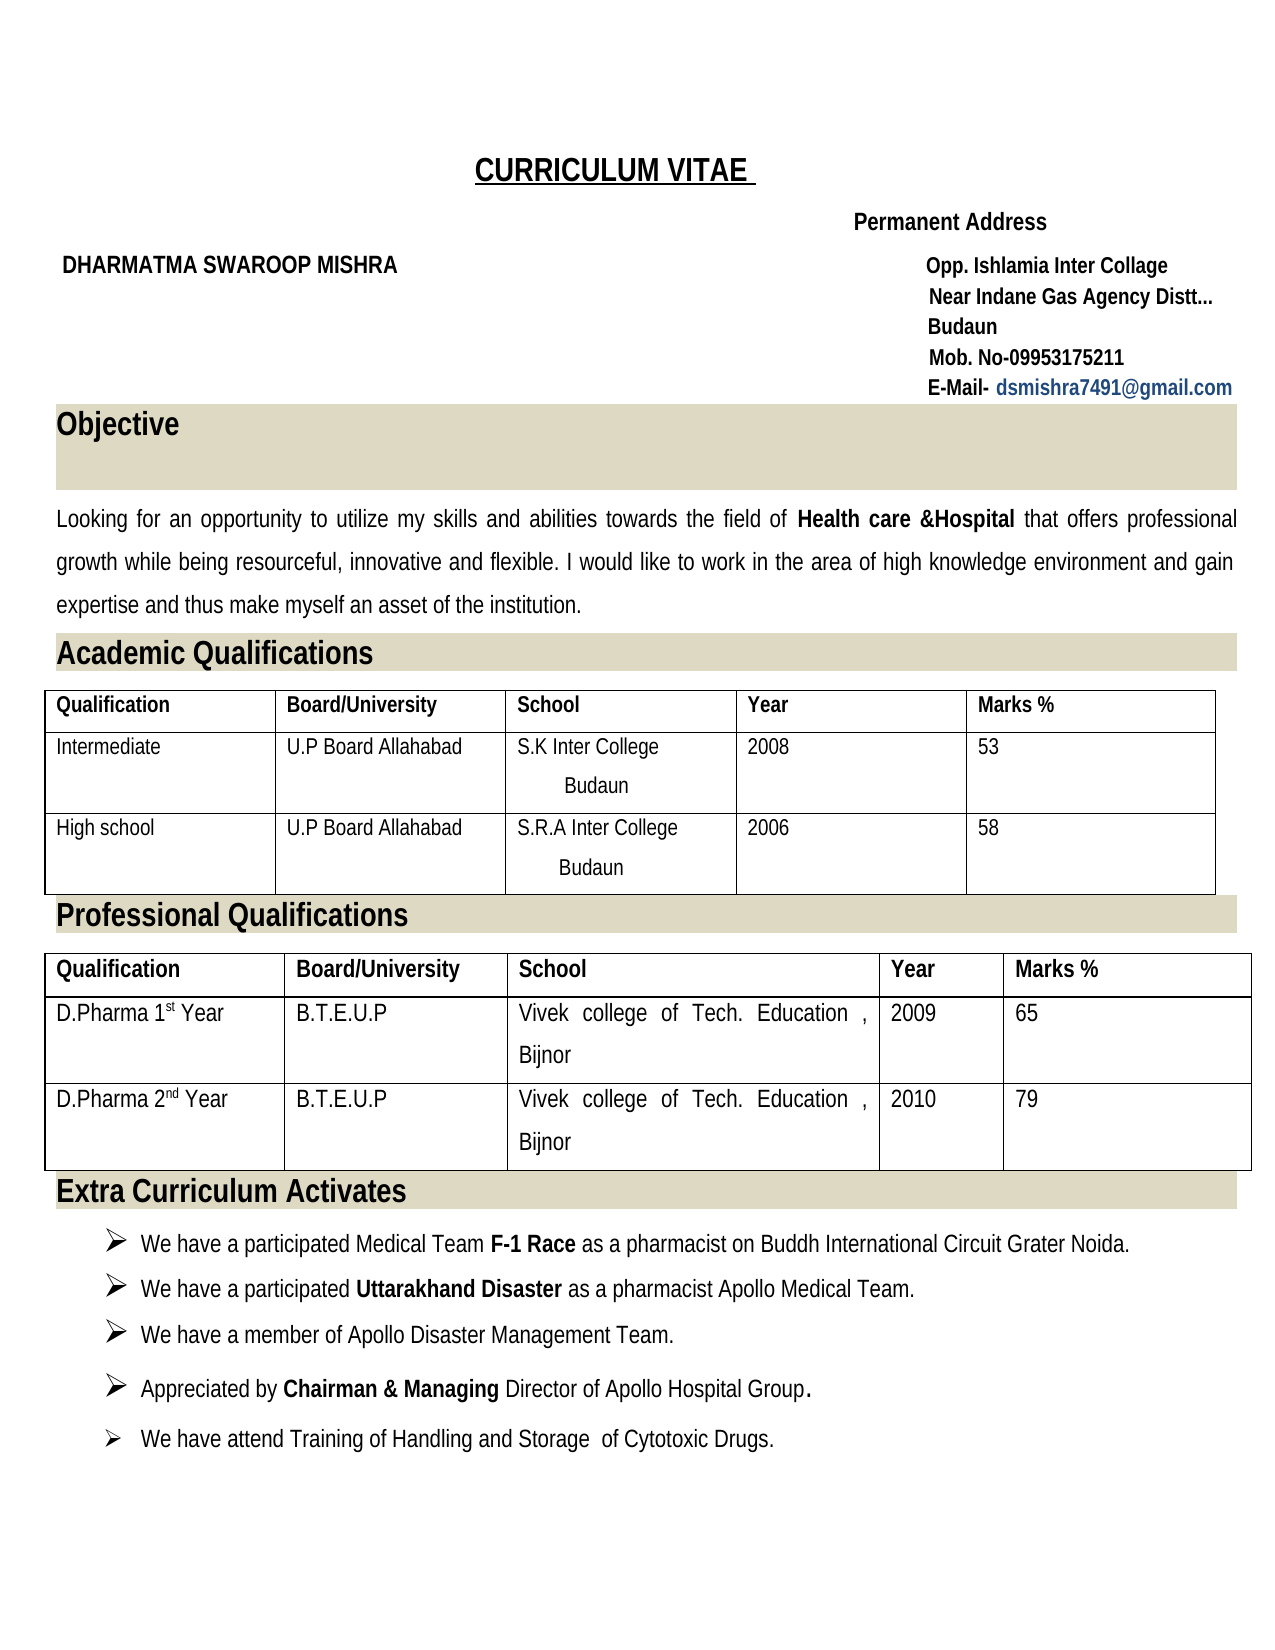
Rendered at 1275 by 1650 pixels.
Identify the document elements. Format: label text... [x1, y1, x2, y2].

table_cell B.T.E.U.P [285, 1084, 507, 1170]
table_cell Vivek college of Tech. Education , Bijnor [508, 1084, 879, 1170]
subtitle Professional Qualifications [56, 895, 1237, 933]
list We have a member of Apollo Disaster Management Team. [103, 1320, 1237, 1351]
table_header Board/University [285, 954, 507, 996]
table_header Qualification [46, 691, 275, 732]
table_cell D.Pharma 1st Year [46, 998, 284, 1083]
table_header Board/University [276, 691, 505, 732]
table_header Year [880, 954, 1003, 996]
text Extra Curriculum Activates [56, 1171, 1237, 1209]
text Mob. No-09953175211 [56, 343, 1237, 370]
table_cell S.R.A Inter College Budaun [506, 814, 736, 894]
list We have a participated Uttarakhand Disaster as a pharmacist Apollo Medical Team. [103, 1274, 1237, 1305]
table_cell B.T.E.U.P [285, 998, 507, 1083]
text Permanent Address [56, 207, 1237, 236]
text Budaun [56, 313, 1237, 340]
table_cell 2009 [880, 998, 1003, 1083]
table_cell S.K Inter College Budaun [506, 733, 736, 813]
text CURRICULUM VITAE [56, 150, 1237, 188]
table_cell U.P Board Allahabad [276, 733, 505, 813]
table_cell Intermediate [46, 733, 275, 813]
table_header School [506, 691, 736, 732]
list We have a participated Medical Team F-1 Race as a pharmacist on Buddh International Circuit Grater Noida. [103, 1228, 1237, 1259]
table_cell 79 [1004, 1084, 1251, 1170]
table_cell D.Pharma 2nd Year [46, 1084, 284, 1170]
table_header Marks % [1004, 954, 1251, 996]
text Near Indane Gas Agency Distt... [56, 283, 1237, 309]
subtitle E-Mail- dsmishra7491@gmail.com [56, 374, 1237, 400]
table_cell High school [46, 814, 275, 894]
text DHARMATMA SWAROOP MISHRA Opp. Ishlamia Inter Collage [56, 250, 1237, 279]
table_cell 53 [967, 733, 1215, 813]
table_cell Vivek college of Tech. Education , Bijnor [508, 998, 879, 1083]
table_header Year [737, 691, 966, 732]
table_cell U.P Board Allahabad [276, 814, 505, 894]
table_cell 65 [1004, 998, 1251, 1083]
list Appreciated by Chairman & Managing Director of Apollo Hospital Group. [103, 1366, 1237, 1405]
table_cell 2006 [737, 814, 966, 894]
subtitle Objective [56, 404, 1237, 442]
table_header Marks % [967, 691, 1215, 732]
table_header School [508, 954, 879, 996]
table_cell 2010 [880, 1084, 1003, 1170]
table_cell 2008 [737, 733, 966, 813]
table_cell 58 [967, 814, 1215, 894]
subtitle Academic Qualifications [56, 633, 1237, 671]
text Looking for an opportunity to utilize my skills and abilities towards the field of Health care &Hospital that offers professional growth while being resourceful, innovative and flexible. I would like to work in the area of high knowledge environment and gain expertise and thus make myself an asset of the institution. [56, 504, 1237, 619]
list We have attend Training of Handling and Storage of Cytotoxic Drugs. [103, 1424, 1237, 1453]
table_header Qualification [46, 954, 284, 996]
